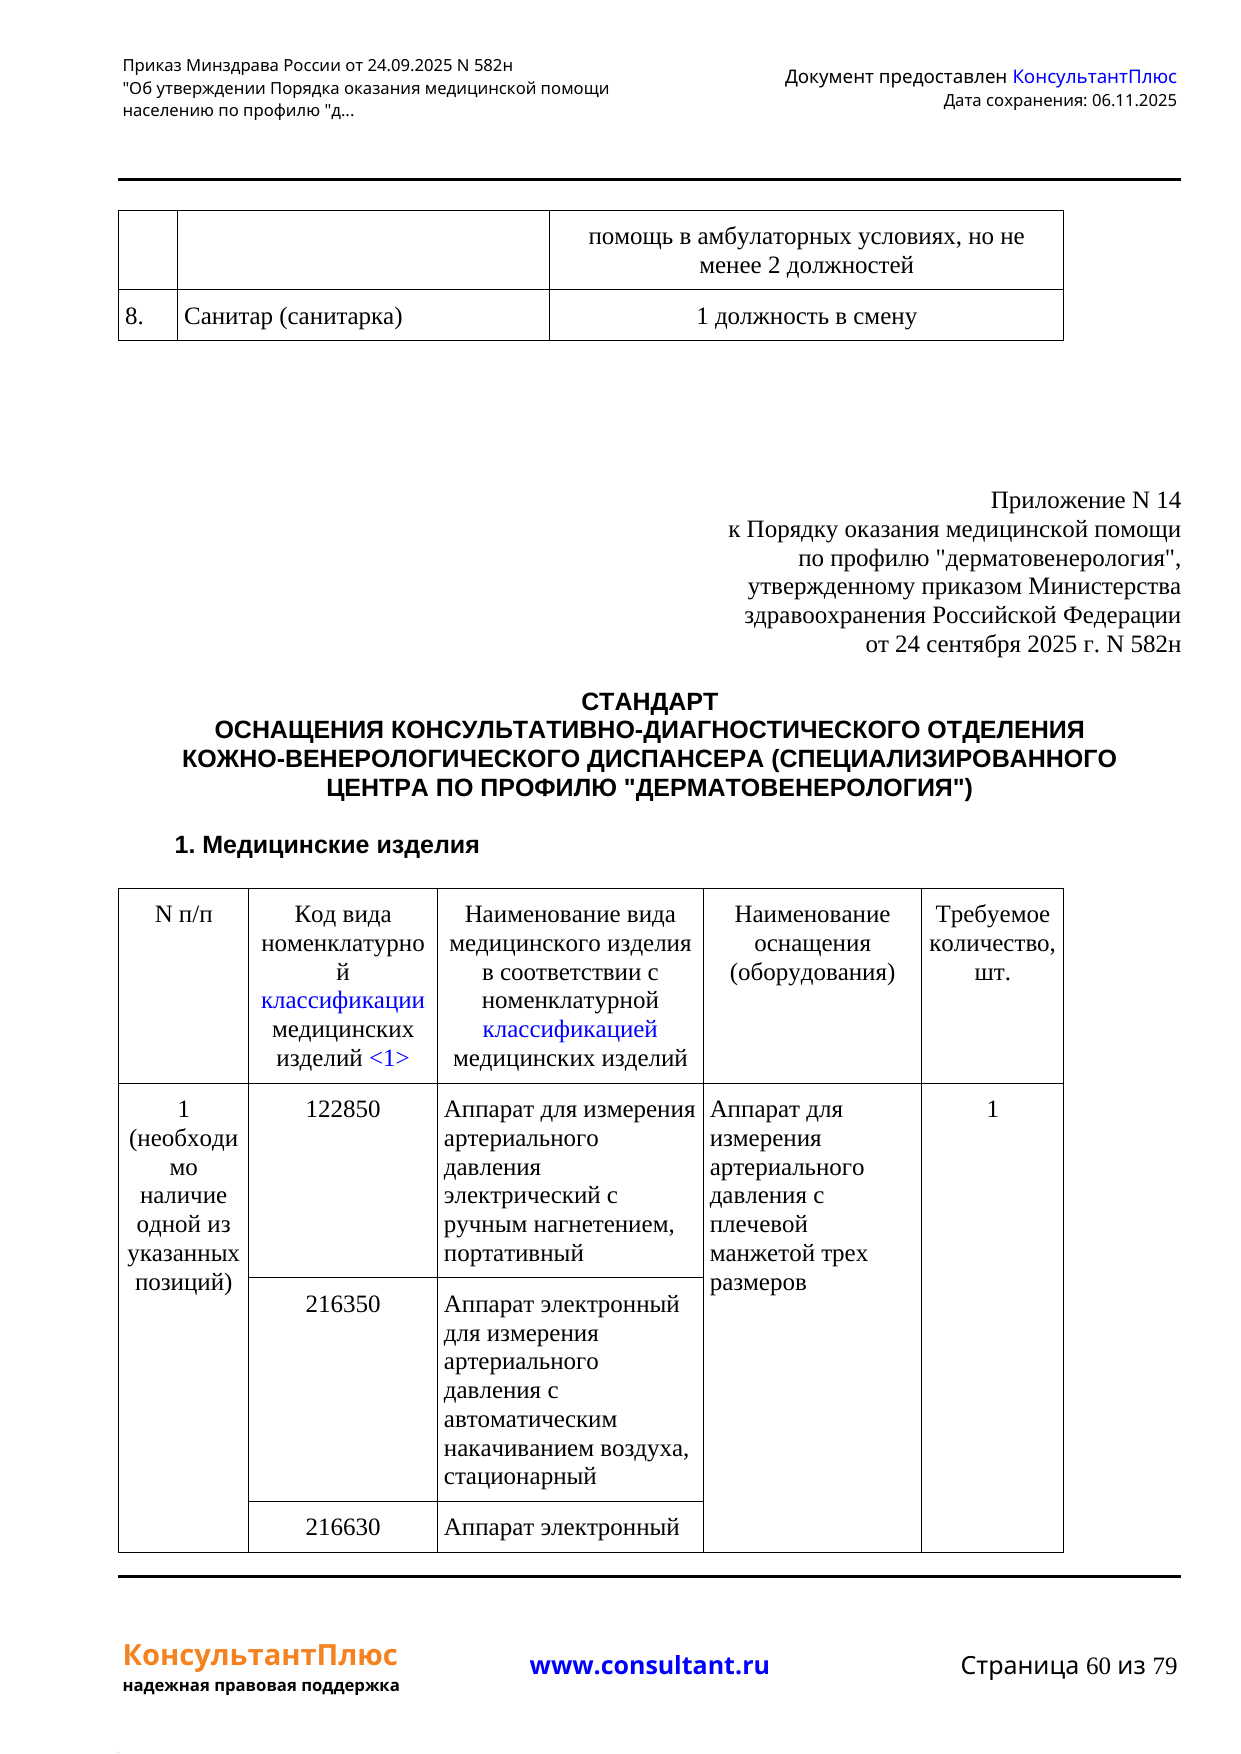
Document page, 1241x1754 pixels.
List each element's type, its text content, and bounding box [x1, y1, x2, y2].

title СТАНДАРТ [118, 686, 1181, 715]
table_cell Аппарат для измерения артериального давления с плечевой манжетой трех размеров [704, 1084, 921, 1552]
table_cell 216350 [249, 1278, 437, 1501]
table_cell 122850 [249, 1084, 437, 1277]
text утвержденному приказом Министерства [118, 571, 1181, 600]
table_header Код вида номенклатурной классификации медицинских изделий <1> [249, 889, 437, 1082]
table_header Наименование оснащения (оборудования) [704, 889, 921, 1082]
text к Порядку оказания медицинской помощи [118, 514, 1181, 543]
table_cell Аппарат электронный для измерения артериального давления с автоматическим накачиванием воздуха, стационарный [438, 1278, 703, 1501]
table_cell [550, 211, 1063, 289]
title 1. Медицинские изделия [118, 830, 1181, 859]
title ОСНАЩЕНИЯ КОНСУЛЬТАТИВНО-ДИАГНОСТИЧЕСКОГО ОТДЕЛЕНИЯ [118, 715, 1181, 744]
title ЦЕНТРА ПО ПРОФИЛЮ "ДЕРМАТОВЕНЕРОЛОГИЯ") [118, 773, 1181, 801]
table_cell 1 (необходимо наличие одной из указанных позиций) [119, 1084, 248, 1552]
table_header Наименование вида медицинского изделия в соответствии с номенклатурной классификацией медицинских изделий [438, 889, 703, 1082]
table_cell 1 [922, 1084, 1063, 1552]
table_cell 1 должность в смену [550, 290, 1063, 340]
table_cell Санитар (санитарка) [178, 290, 549, 340]
table_header N п/п [119, 889, 248, 1082]
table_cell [438, 1502, 703, 1552]
title КОЖНО-ВЕНЕРОЛОГИЧЕСКОГО ДИСПАНСЕРА (СПЕЦИАЛИЗИРОВАННОГО [118, 744, 1181, 773]
table_cell Аппарат для измерения артериального давления электрический с ручным нагнетением, портативный [438, 1084, 703, 1277]
text здравоохранения Российской Федерации [118, 600, 1181, 629]
table_cell 216630 [249, 1502, 437, 1552]
text по профилю "дерматовенерология", [118, 543, 1181, 571]
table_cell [178, 211, 549, 289]
table_cell 8. [119, 290, 177, 340]
table_cell 7. [119, 211, 177, 289]
text от 24 сентября 2025 г. N 582н [118, 629, 1181, 658]
table_header Требуемое количество, шт. [922, 889, 1063, 1082]
text Приложение N 14 [118, 485, 1181, 514]
